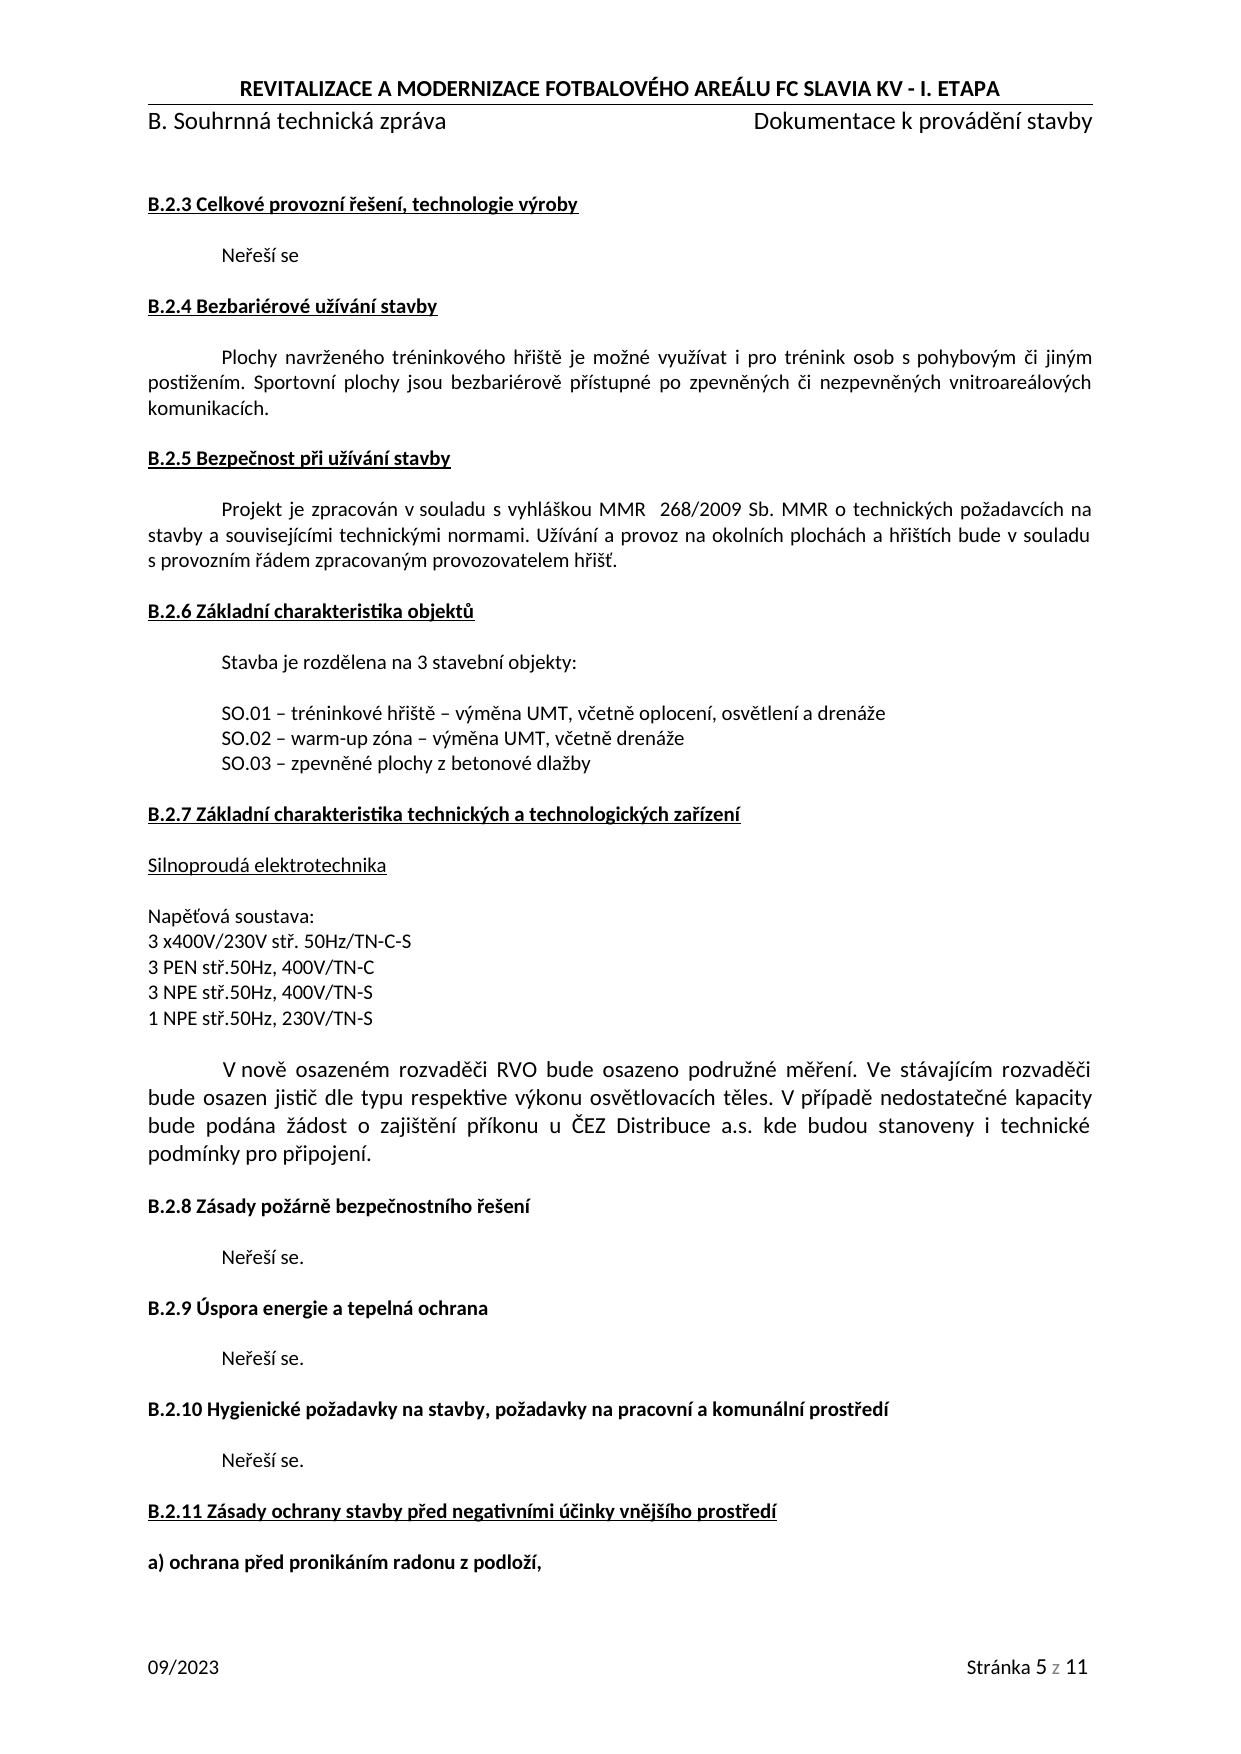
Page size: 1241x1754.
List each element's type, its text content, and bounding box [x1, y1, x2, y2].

text SO.03 – zpevněné plochy z betonové dlažby [148, 751, 1093, 776]
text B.2.5 Bezpečnost při užívání stavby [148, 446, 1093, 471]
text Projekt je zpracován v souladu s vyhláškou MMR 268/2009 Sb. MMR o technických požadavcích na stavby a souvisejícími technickými normami. Užívání a provoz na okolních plochách a hřištích bude v souladu s provozním řádem zpracovaným provozovatelem hřišť. [148, 496, 1093, 573]
text Neřeší se. [148, 1346, 1093, 1371]
text Stavba je rozdělena na 3 stavební objekty: [148, 649, 1093, 674]
text SO.02 – warm-up zóna – výměna UMT, včetně drenáže [148, 725, 1093, 751]
text B.2.11 Zásady ochrany stavby před negativními účinky vnějšího prostředí [148, 1498, 1093, 1523]
text B.2.3 Celkové provozní řešení, technologie výroby [148, 191, 1093, 217]
text Neřeší se [148, 242, 1093, 268]
text 3 PEN stř.50Hz, 400V/TN-C [148, 954, 1093, 979]
text Silnoproudá elektrotechnika [148, 852, 1093, 878]
text V nově osazeném rozvaděči RVO bude osazeno podružné měření. Ve stávajícím rozvaděči bude osazen jistič dle typu respektive výkonu osvětlovacích těles. V případě nedostatečné kapacity bude podána žádost o zajištění příkonu u ČEZ Distribuce a.s. kde budou stanoveny i technické podmínky pro připojení. [148, 1056, 1093, 1168]
text B.2.10 Hygienické požadavky na stavby, požadavky na pracovní a komunální prostředí [148, 1396, 1093, 1422]
text 3 NPE stř.50Hz, 400V/TN-S [148, 979, 1093, 1005]
text SO.01 – tréninkové hřiště – výměna UMT, včetně oplocení, osvětlení a drenáže [148, 700, 1093, 725]
text Neřeší se. [148, 1244, 1093, 1269]
text Neřeší se. [148, 1447, 1093, 1473]
text B.2.9 Úspora energie a tepelná ochrana [148, 1295, 1093, 1320]
text 1 NPE stř.50Hz, 230V/TN-S [148, 1005, 1093, 1030]
text B.2.6 Základní charakteristika objektů [148, 598, 1093, 623]
text a) ochrana před pronikáním radonu z podloží, [148, 1549, 1093, 1574]
text Plochy navrženého tréninkového hřiště je možné využívat i pro trénink osob s pohybovým či jiným postižením. Sportovní plochy jsou bezbariérově přístupné po zpevněných či nezpevněných vnitroareálových komunikacích. [148, 344, 1093, 420]
text B.2.4 Bezbariérové užívání stavby [148, 293, 1093, 318]
text B.2.7 Základní charakteristika technických a technologických zařízení [148, 801, 1093, 827]
text 3 x400V/230V stř. 50Hz/TN-C-S [148, 928, 1093, 954]
text B.2.8 Zásady požárně bezpečnostního řešení [148, 1193, 1093, 1218]
text Napěťová soustava: [148, 903, 1093, 928]
